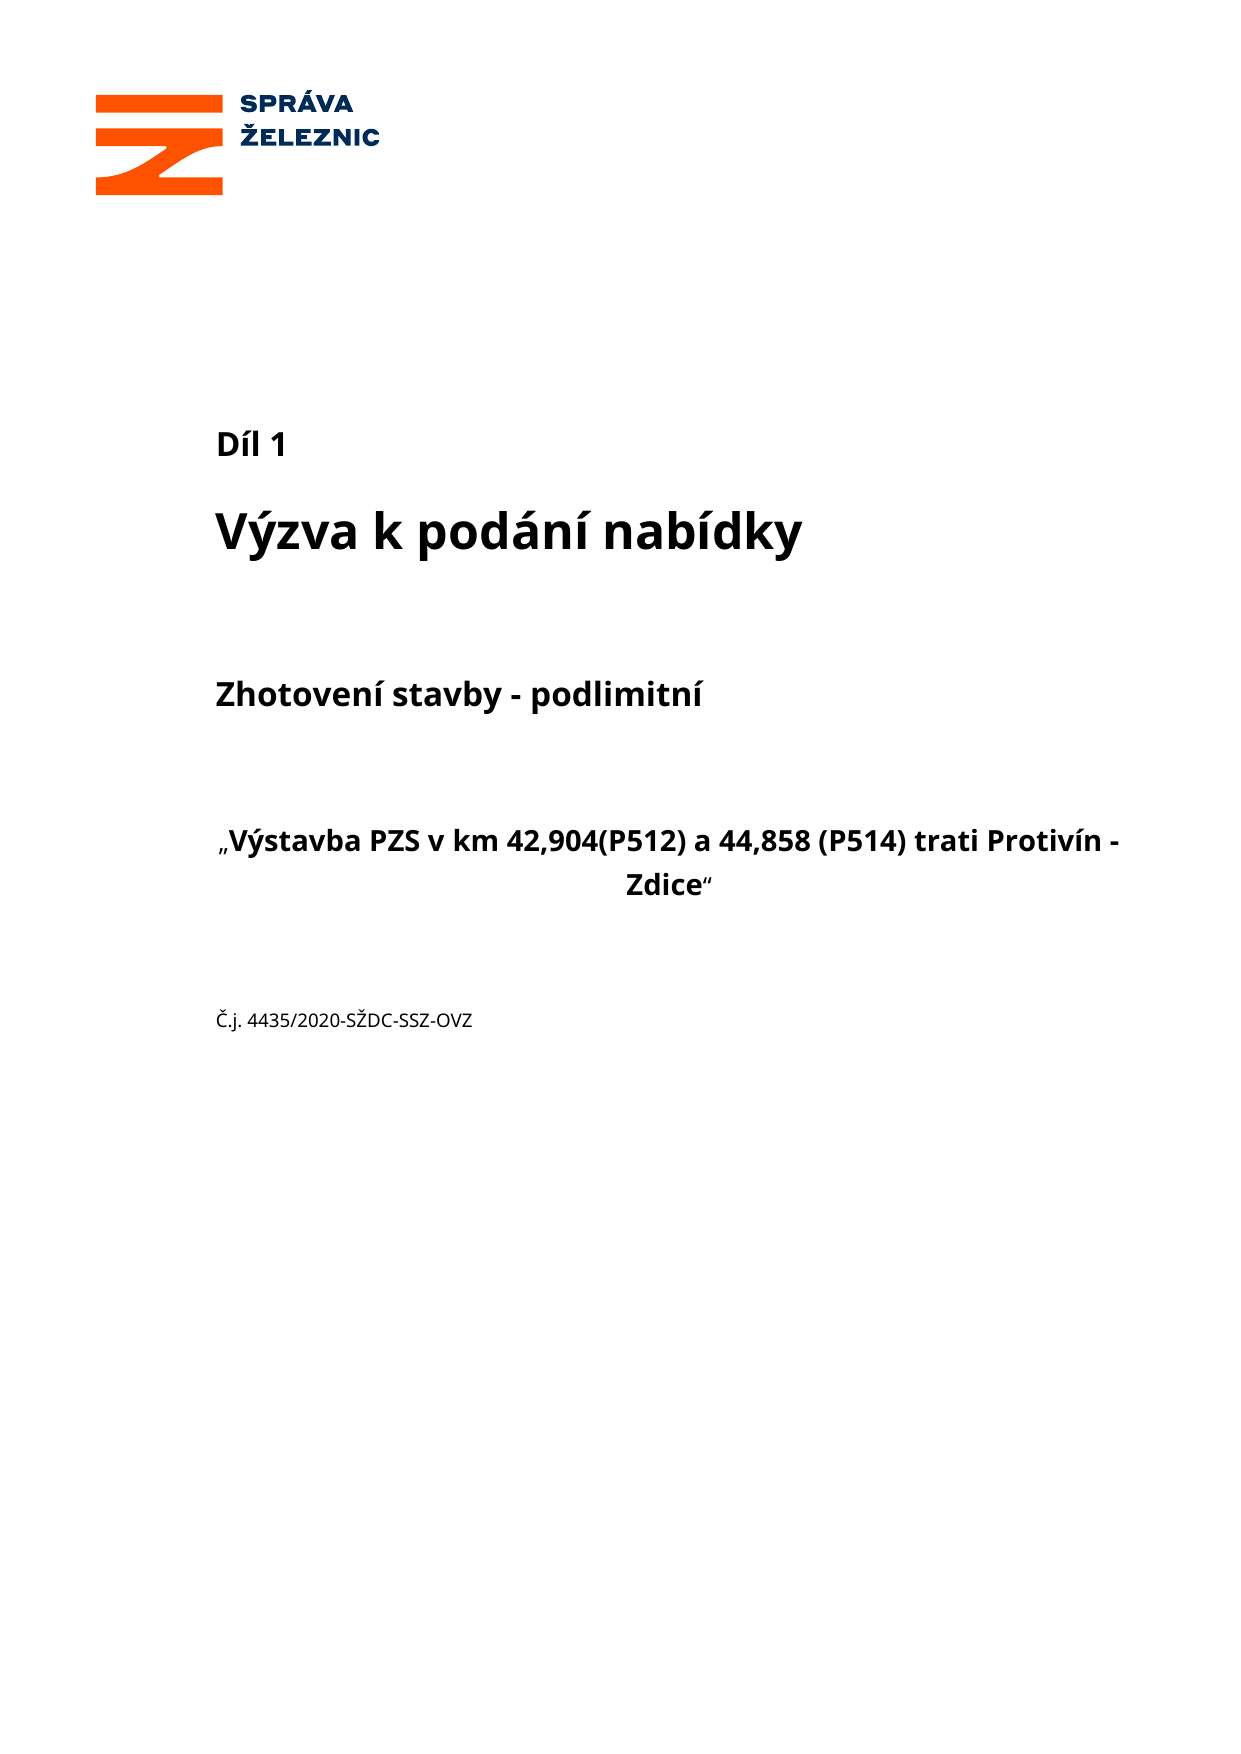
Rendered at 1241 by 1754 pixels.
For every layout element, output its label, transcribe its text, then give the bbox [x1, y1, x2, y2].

text Zhotovení stavby - podlimitní [216, 671, 1122, 716]
list Č.j. 4435/2020-SŽDC-SSZ-OVZ [216, 1008, 1122, 1033]
text „Výstavba PZS v km 42,904(P512) a 44,858 (P514) trati Protivín - Zdice“ [216, 820, 1122, 904]
text Díl 1 [216, 421, 1122, 466]
text Výzva k podání nabídky [216, 496, 1122, 564]
